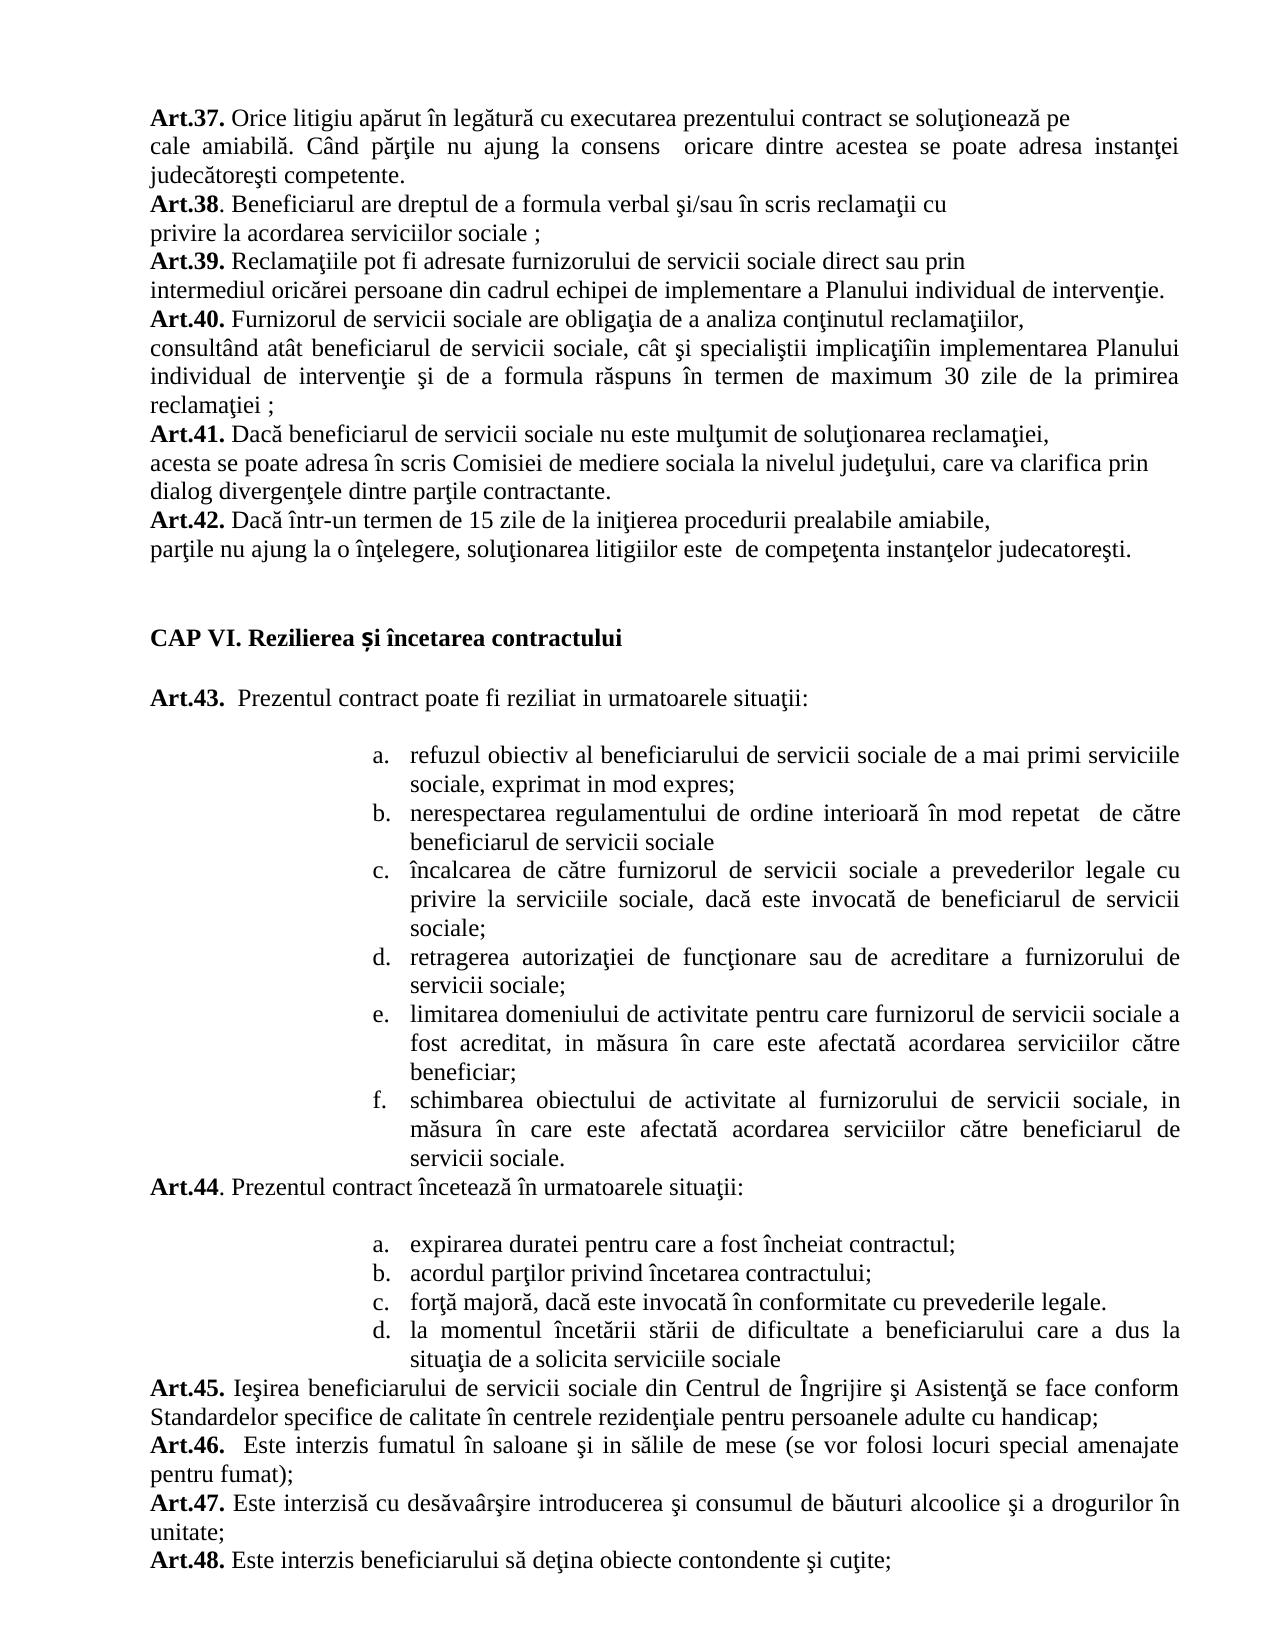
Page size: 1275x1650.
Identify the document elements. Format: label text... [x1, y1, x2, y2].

text CAP VI. Rezilierea și încetarea contractului [150, 620, 1181, 654]
text Art.42. Dacă într-un termen de 15 zile de la iniţierea procedurii prealabile amiabile, [150, 505, 1181, 534]
text Art.43. Prezentul contract poate fi reziliat in urmatoarele situaţii: [150, 683, 1181, 712]
list acordul parţilor privind încetarea contractului; [372, 1258, 1181, 1287]
text parţile nu ajung la o înţelegere, soluţionarea litigiilor este de compeţenta instanţelor judecatoreşti. [150, 534, 1181, 563]
list forţă majoră, dacă este invocată în conformitate cu prevederile legale. [372, 1287, 1181, 1315]
list la momentul încetării stării de dificultate a beneficiarului care a dus la situaţia de a solicita serviciile sociale [372, 1315, 1181, 1373]
list nerespectarea regulamentului de ordine interioară în mod repetat de către beneficiarul de servicii sociale [372, 798, 1181, 855]
text Art.45. Ieşirea beneficiarului de servicii sociale din Centrul de Îngrijire şi Asistenţă se face conform Standardelor specifice de calitate în centrele rezidenţiale pentru persoanele adulte cu handicap; [150, 1373, 1181, 1430]
list încalcarea de către furnizorul de servicii sociale a prevederilor legale cu privire la serviciile sociale, dacă este invocată de beneficiarul de servicii sociale; [372, 855, 1181, 942]
text privire la acordarea serviciilor sociale ; [150, 218, 1181, 246]
text Art.48. Este interzis beneficiarului să deţina obiecte contondente şi cuţite; [150, 1545, 1181, 1574]
text Art.38. Beneficiarul are dreptul de a formula verbal şi/sau în scris reclamaţii cu [150, 189, 1181, 218]
list schimbarea obiectului de activitate al furnizorului de servicii sociale, in măsura în care este afectată acordarea serviciilor către beneficiarul de servicii sociale. [372, 1085, 1181, 1172]
text Art.39. Reclamaţiile pot fi adresate furnizorului de servicii sociale direct sau prin [150, 246, 1181, 275]
text consultând atât beneficiarul de servicii sociale, cât şi specialiştii implicaţiîin implementarea Planului individual de intervenţie şi de a formula răspuns în termen de maximum 30 zile de la primirea reclamaţiei ; [150, 333, 1181, 419]
list limitarea domeniului de activitate pentru care furnizorul de servicii sociale a fost acreditat, in măsura în care este afectată acordarea serviciilor către beneficiar; [372, 999, 1181, 1085]
text intermediul oricărei persoane din cadrul echipei de implementare a Planului individual de intervenţie. [150, 275, 1181, 304]
text Art.47. Este interzisă cu desăvaârşire introducerea şi consumul de băuturi alcoolice şi a drogurilor în unitate; [150, 1488, 1181, 1545]
text cale amiabilă. Când părţile nu ajung la consens oricare dintre acestea se poate adresa instanţei judecătoreşti competente. [150, 131, 1181, 189]
text Art.40. Furnizorul de servicii sociale are obligaţia de a analiza conţinutul reclamaţiilor, [150, 304, 1181, 333]
text Art.37. Orice litigiu apărut în legătură cu executarea prezentului contract se soluţionează pe [150, 103, 1181, 131]
list expirarea duratei pentru care a fost încheiat contractul; [372, 1229, 1181, 1258]
text Art.41. Dacă beneficiarul de servicii sociale nu este mulţumit de soluţionarea reclamaţiei, [150, 419, 1181, 448]
list refuzul obiectiv al beneficiarului de servicii sociale de a mai primi serviciile sociale, exprimat in mod expres; [372, 740, 1181, 798]
text Art.44. Prezentul contract încetează în urmatoarele situaţii: [150, 1172, 1181, 1200]
list retragerea autorizaţiei de funcţionare sau de acreditare a furnizorului de servicii sociale; [372, 942, 1181, 999]
text acesta se poate adresa în scris Comisiei de mediere sociala la nivelul judeţului, care va clarifica prin dialog divergenţele dintre parţile contractante. [150, 448, 1181, 505]
text Art.46. Este interzis fumatul în saloane şi in sălile de mese (se vor folosi locuri special amenajate pentru fumat); [150, 1430, 1181, 1488]
